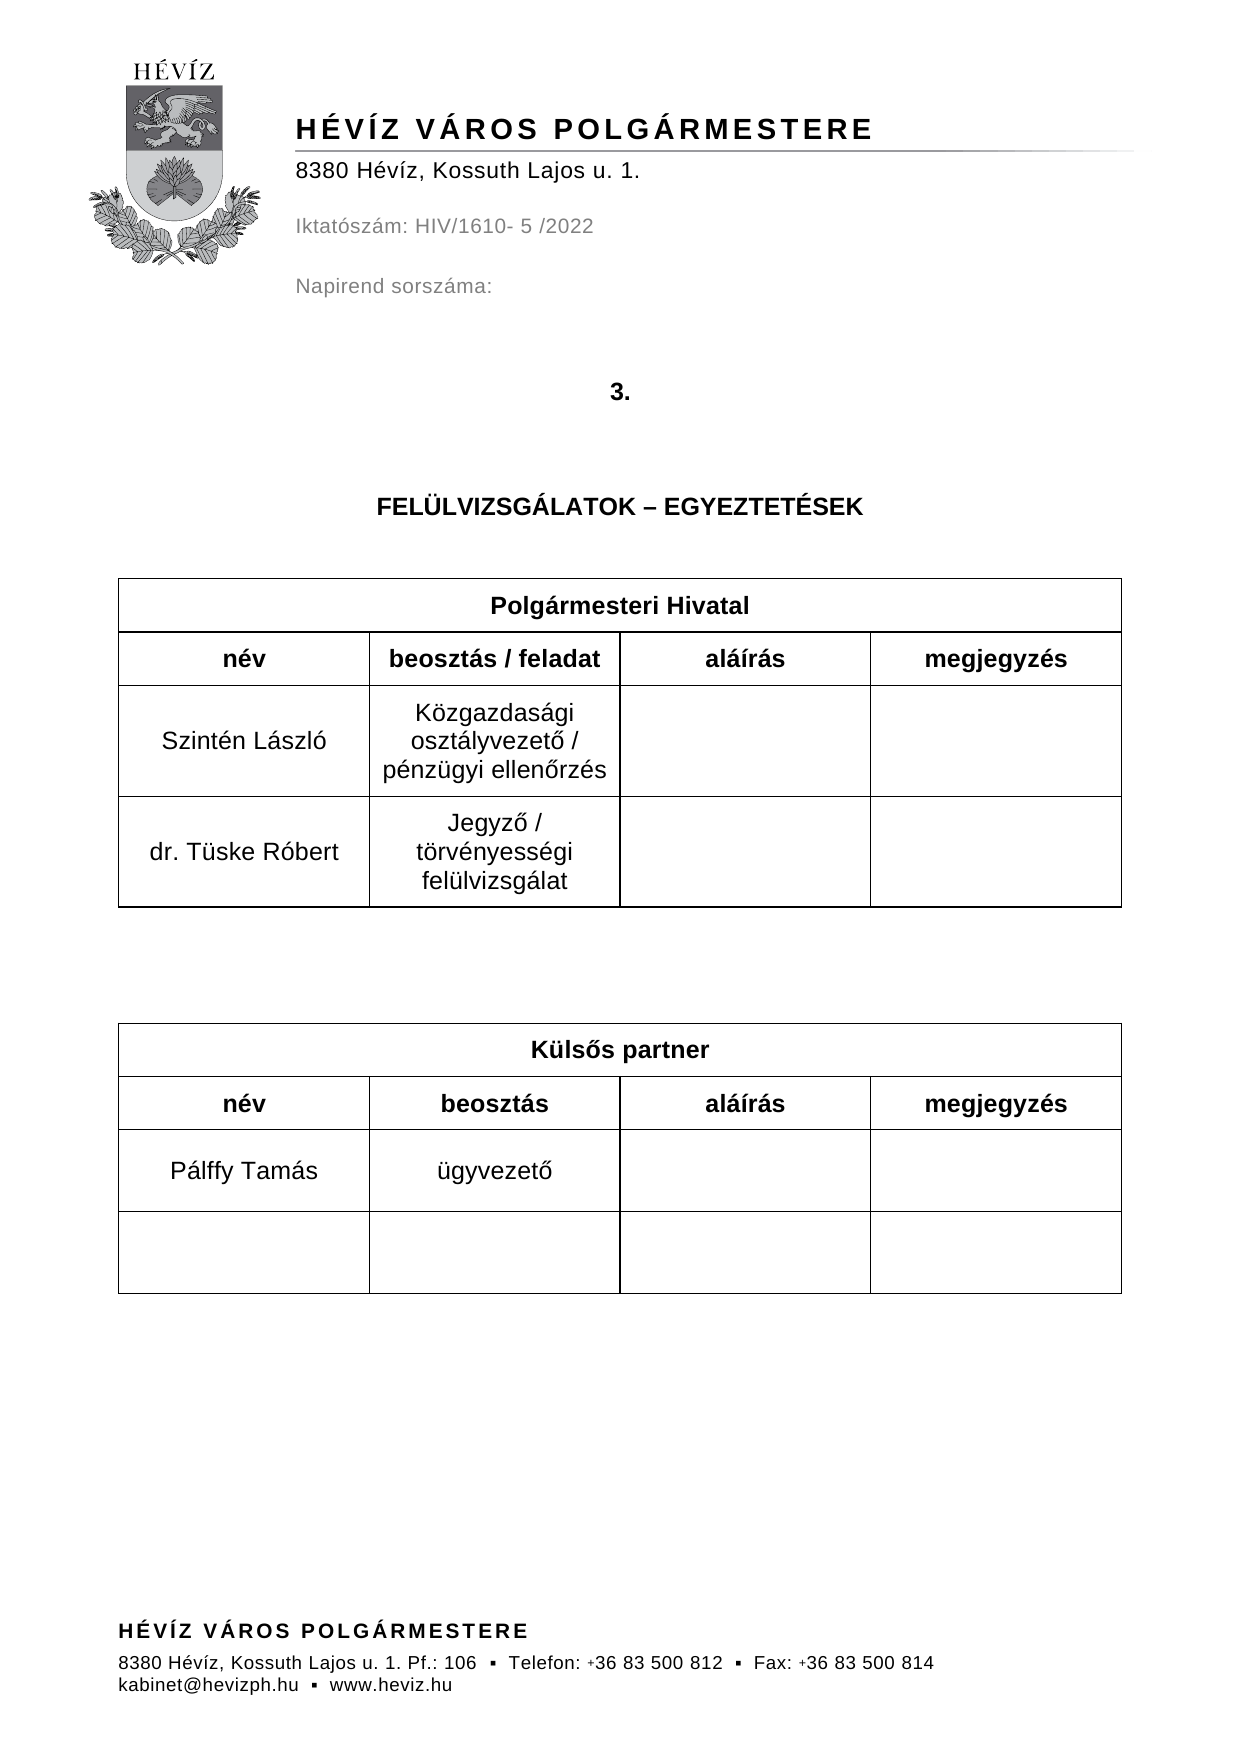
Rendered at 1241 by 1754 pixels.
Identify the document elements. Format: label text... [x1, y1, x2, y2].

table_cell beosztás [370, 1077, 619, 1129]
table_cell [621, 1130, 870, 1211]
table_cell Jegyző / törvényességi felülvizsgálat [370, 797, 619, 906]
table_cell Szintén László [119, 686, 369, 796]
table_cell ügyvezető [370, 1130, 619, 1211]
table_cell név [119, 633, 369, 685]
table_cell Pálffy Tamás [119, 1130, 369, 1211]
table_cell dr. Tüske Róbert [119, 797, 369, 906]
table_cell [871, 797, 1121, 906]
table_header Polgármesteri Hivatal [119, 579, 1121, 631]
table_header Külsős partner [119, 1024, 1121, 1076]
table_cell [621, 1212, 870, 1293]
table_cell aláírás [621, 633, 870, 685]
table_cell beosztás / feladat [370, 633, 619, 685]
table_cell [621, 797, 870, 906]
text 3. [118, 377, 1122, 406]
table_cell [621, 686, 870, 796]
table_cell [119, 1212, 369, 1293]
table_cell név [119, 1077, 369, 1129]
text FELÜLVIZSGÁLATOK – EGYEZTETÉSEK [118, 492, 1122, 521]
table_cell [871, 1212, 1121, 1293]
table_cell [871, 686, 1121, 796]
table_cell megjegyzés [871, 633, 1121, 685]
table_cell [871, 1130, 1121, 1211]
table_cell [370, 1212, 619, 1293]
table_cell megjegyzés [871, 1077, 1121, 1129]
table_cell aláírás [621, 1077, 870, 1129]
table_cell Közgazdasági osztályvezető / pénzügyi ellenőrzés [370, 686, 619, 796]
